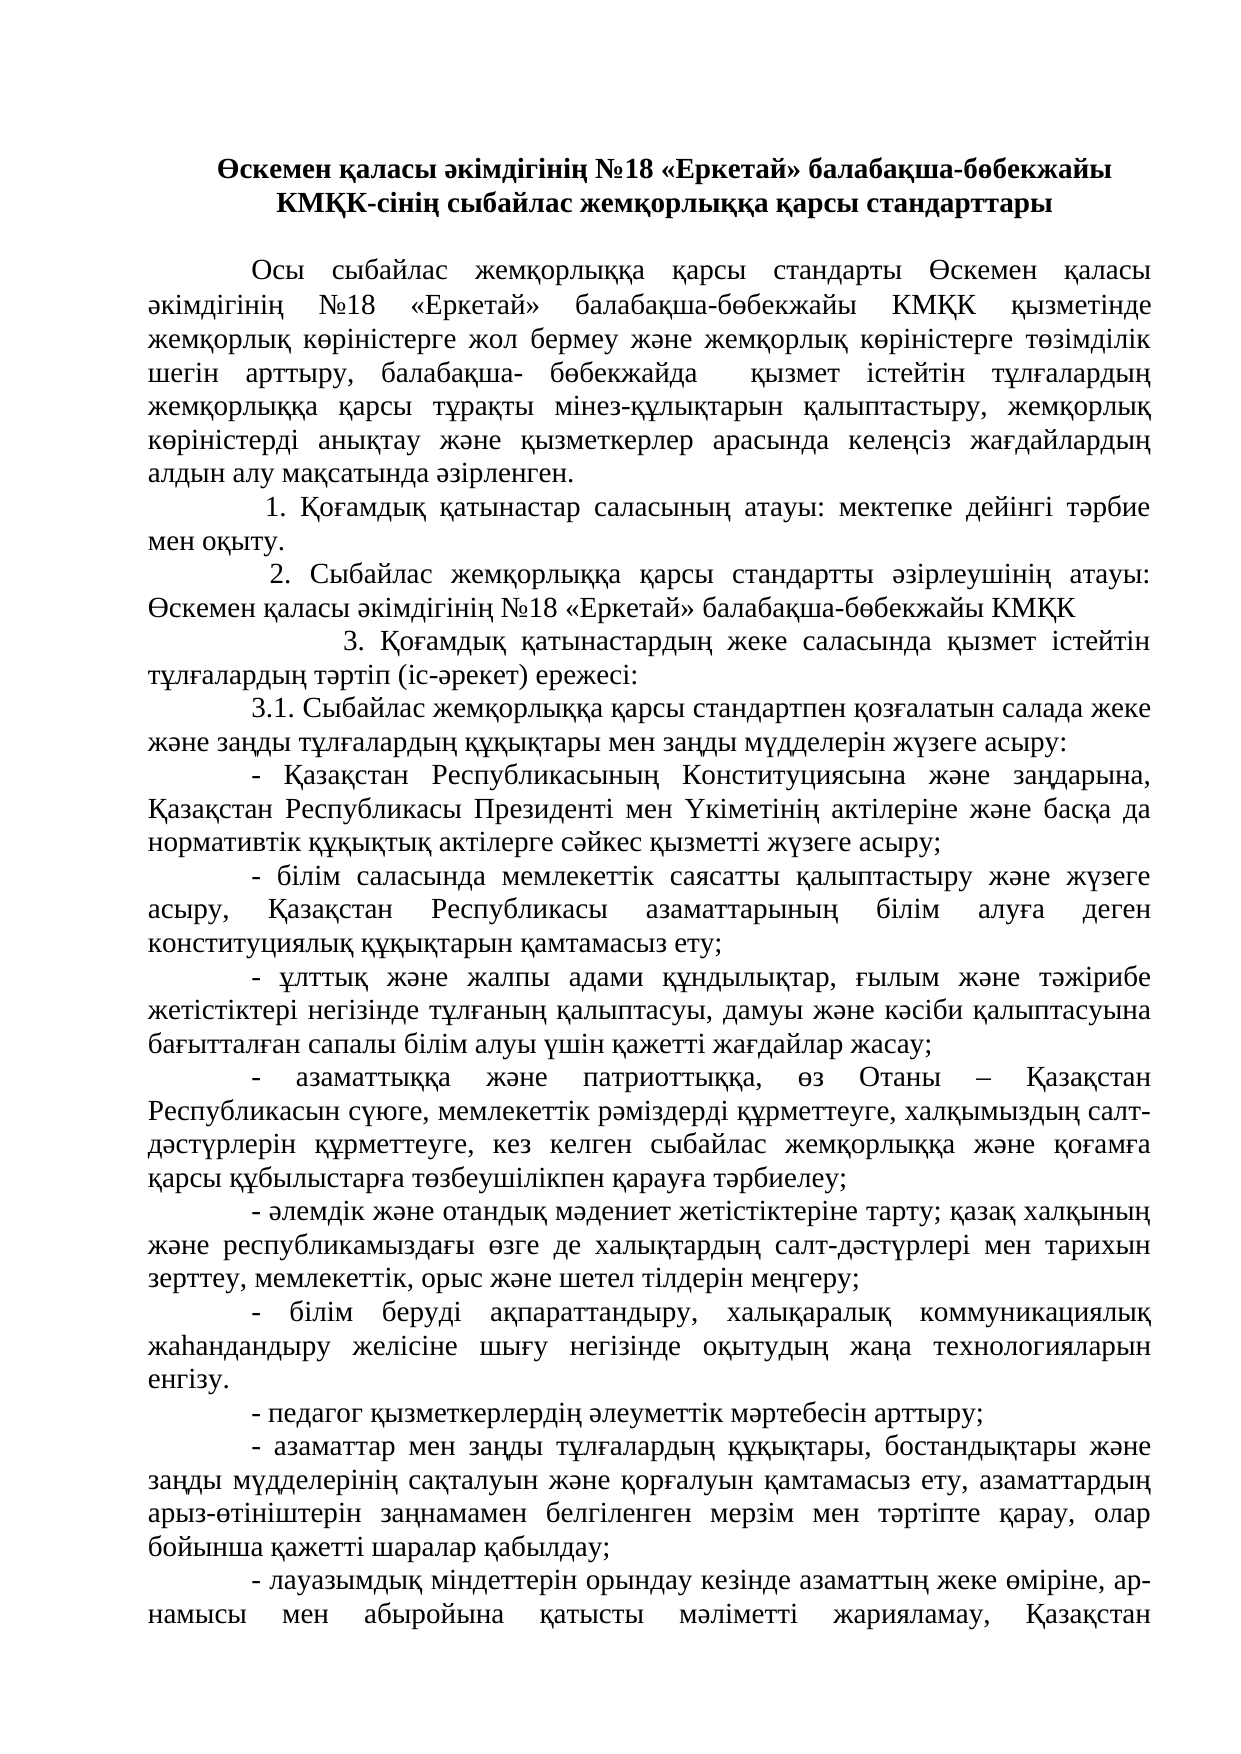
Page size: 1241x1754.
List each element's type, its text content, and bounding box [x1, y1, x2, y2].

text Осы сыбайлас жемқорлыққа қарсы стандарты Өскемен қаласы әкімдігінің №18 «Еркетай» балабақша-бөбекжайы КМҚК қызметінде жемқорлық көріністерге жол бермеу және жемқорлық көріністерге төзімділік шегін арттыру, балабақша- бөбекжайда қызмет істейтін тұлғалардың жемқорлыққа қарсы тұрақты мінез-құлықтарын қалыптастыру, жемқорлық көріністерді анықтау және қызметкерлер арасында келеңсіз жағдайлардың алдын алу мақсатында әзірленген. [148, 252, 1152, 489]
text 3.1. Сыбайлас жемқорлыққа қарсы стандартпен қозғалатын салада жеке және заңды тұлғалардың құқықтары мен заңды мүдделерін жүзеге асыру: [148, 690, 1152, 757]
text 2. Сыбайлас жемқорлыққа қарсы стандартты әзірлеушінің атауы: Өскемен қаласы әкімдігінің №18 «Еркетай» балабақша-бөбекжайы КМҚК 3. Қоғамдық қатынастардың жеке саласында қызмет істейтін тұлғалардың тәртіп (іс-әрекет) ережесі: [148, 556, 1152, 690]
text Өскемен қаласы әкімдігінің №18 «Еркетай» балабақша-бөбекжайы КМҚК-сінің сыбайлас жемқорлыққа қарсы стандарттары [177, 152, 1152, 219]
text - азаматтыққа және патриоттыққа, өз Отаны – Қазақстан Республикасын сүюге, мемлекеттік рәміздерді құрметтеуге, халқымыздың салт-дәстүрлерін құрметтеуге, кез келген сыбайлас жемқорлыққа және қоғамға қарсы құбылыстарға төзбеушілікпен қарауға тәрбиелеу; [148, 1059, 1152, 1193]
text - білім саласында мемлекеттік саясатты қалыптастыру және жүзеге асыру, Қазақстан Республикасы азаматтарының білім алуға деген конституциялық құқықтарын қамтамасыз ету; [148, 858, 1152, 959]
text - әлемдік және отандық мәдениет жетістіктеріне тарту; қазақ халқының және республикамыздағы өзге де халықтардың салт-дәстүрлері мен тарихын зерттеу, мемлекеттік, орыс және шетел тілдерін меңгеру; [148, 1193, 1152, 1294]
text - ұлттық және жалпы адами құндылықтар, ғылым және тәжірибе жетістіктері негізінде тұлғаның қалыптасуы, дамуы және кәсіби қалыптасуына бағытталған сапалы білім алуы үшін қажетті жағдайлар жасау; [148, 959, 1152, 1059]
text 1. Қоғамдық қатынастар саласының атауы: мектепке дейінгі тәрбие мен оқыту. [148, 489, 1152, 556]
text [148, 1562, 1152, 1629]
text - педагог қызметкерлердің әлеуметтік мәртебесін арттыру; [148, 1395, 1152, 1428]
text - Қазақстан Республикасының Конституциясына және заңдарына, Қазақстан Республикасы Президенті мен Үкіметінің актілеріне және басқа да нормативтік құқықтық актілерге сәйкес қызметті жүзеге асыру; [148, 757, 1152, 858]
text - білім беруді ақпараттандыру, халықаралық коммуникациялық жаһандандыру желісіне шығу негізінде оқытудың жаңа технологияларын енгізу. [148, 1294, 1152, 1395]
text - азаматтар мен заңды тұлғалардың құқықтары, бостандықтары және заңды мүдделерінің сақталуын және қорғалуын қамтамасыз ету, азаматтардың арыз-өтініштерін заңнамамен белгіленген мерзім мен тәртіпте қарау, олар бойынша қажетті шаралар қабылдау; [148, 1428, 1152, 1562]
